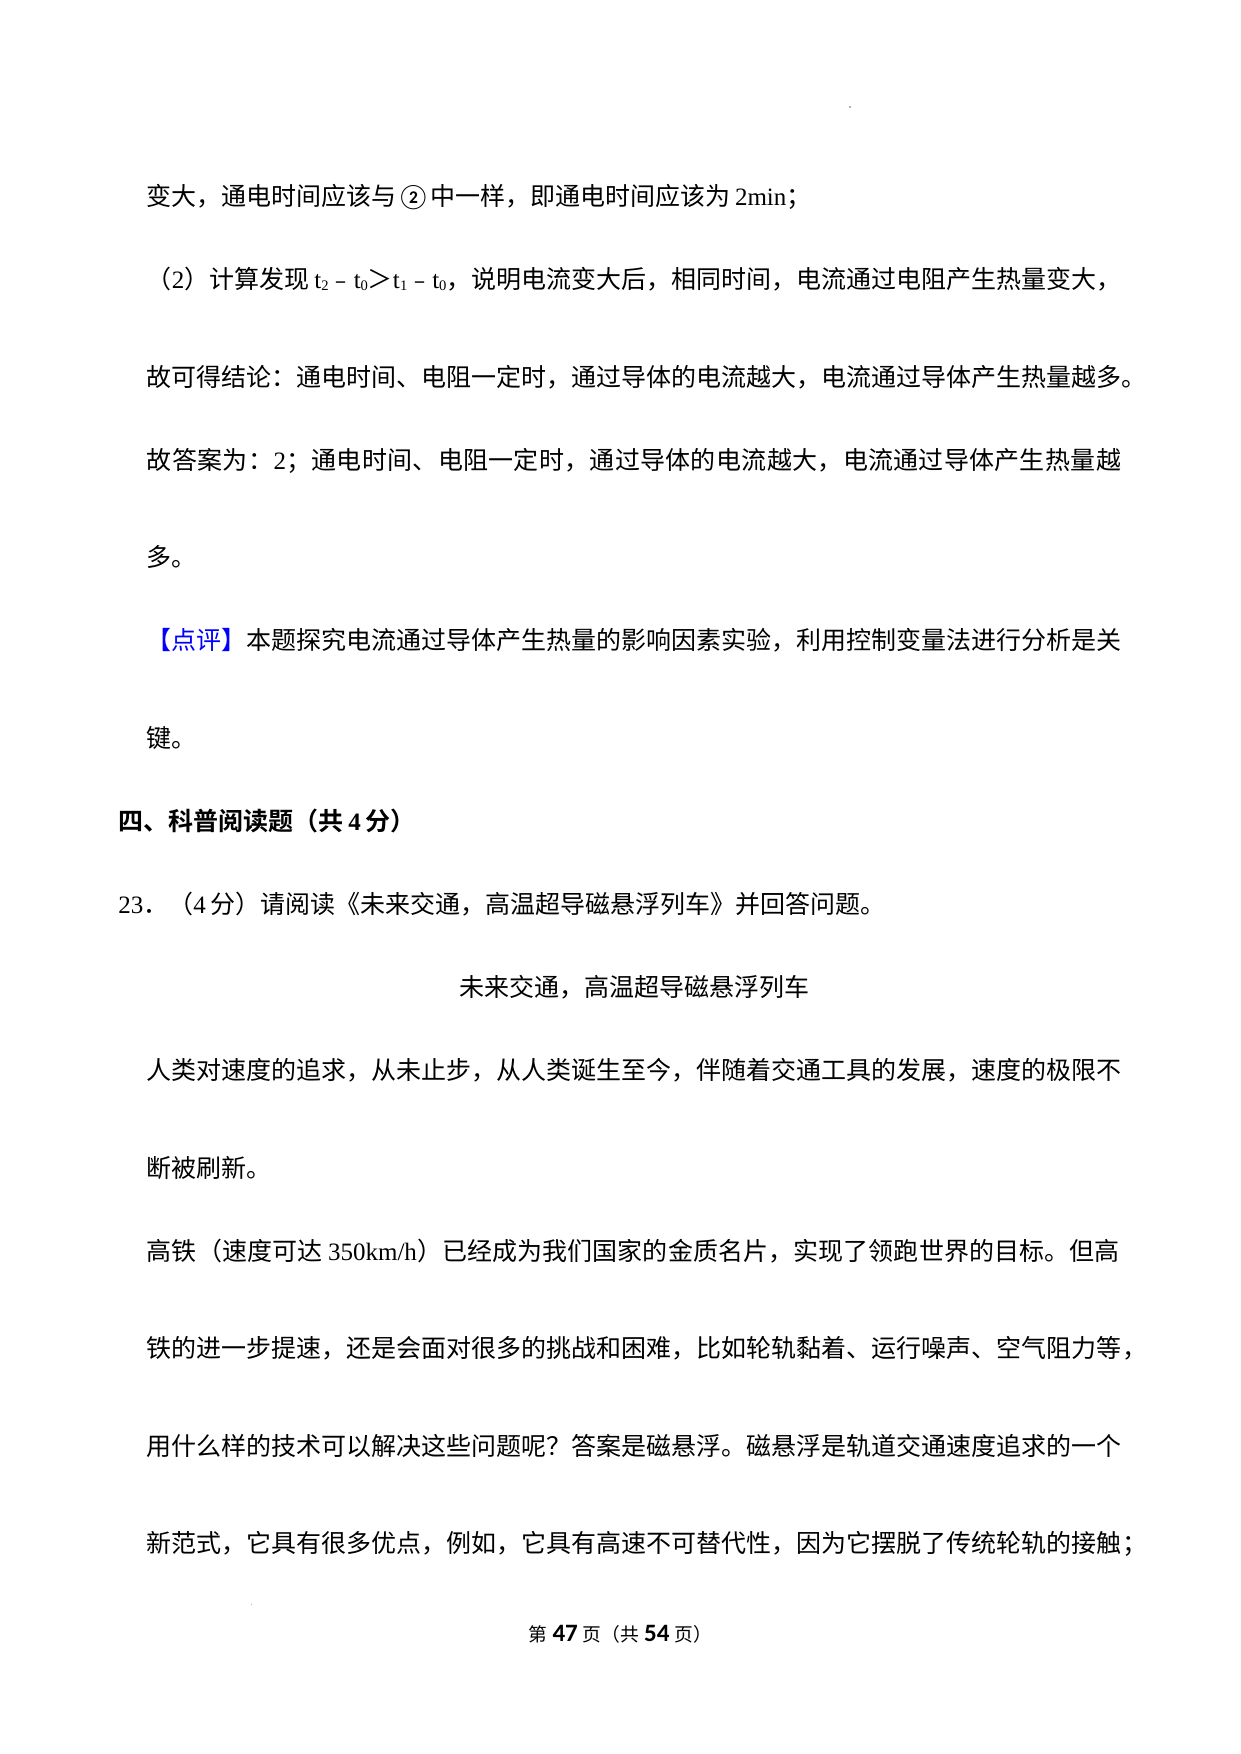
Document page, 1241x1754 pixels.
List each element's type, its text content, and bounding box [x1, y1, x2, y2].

text 故答案为：2；通电时间、电阻一定时，通过导体的电流越大，电流通过导体产生热量越多。 [147, 426, 1122, 588]
text 【点评】本题探究电流通过导体产生热量的影响因素实验，利用控制变量法进行分析是关键。 [147, 606, 1122, 769]
text 四、科普阅读题（共4分） [118, 787, 1122, 852]
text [147, 1217, 1122, 1574]
text 23．（4分）请阅读《未来交通，高温超导磁悬浮列车》并回答问题。 [118, 870, 1122, 935]
text 未来交通，高温超导磁悬浮列车 [147, 953, 1122, 1018]
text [147, 162, 1122, 227]
text （2）计算发现t2﹣t0＞t1﹣t0，说明电流变大后，相同时间，电流通过电阻产生热量变大，故可得结论：通电时间、电阻一定时，通过导体的电流越大，电流通过导体产生热量越多。 [147, 245, 1122, 408]
text 人类对速度的追求，从未止步，从人类诞生至今，伴随着交通工具的发展，速度的极限不断被刷新。 [147, 1036, 1122, 1199]
